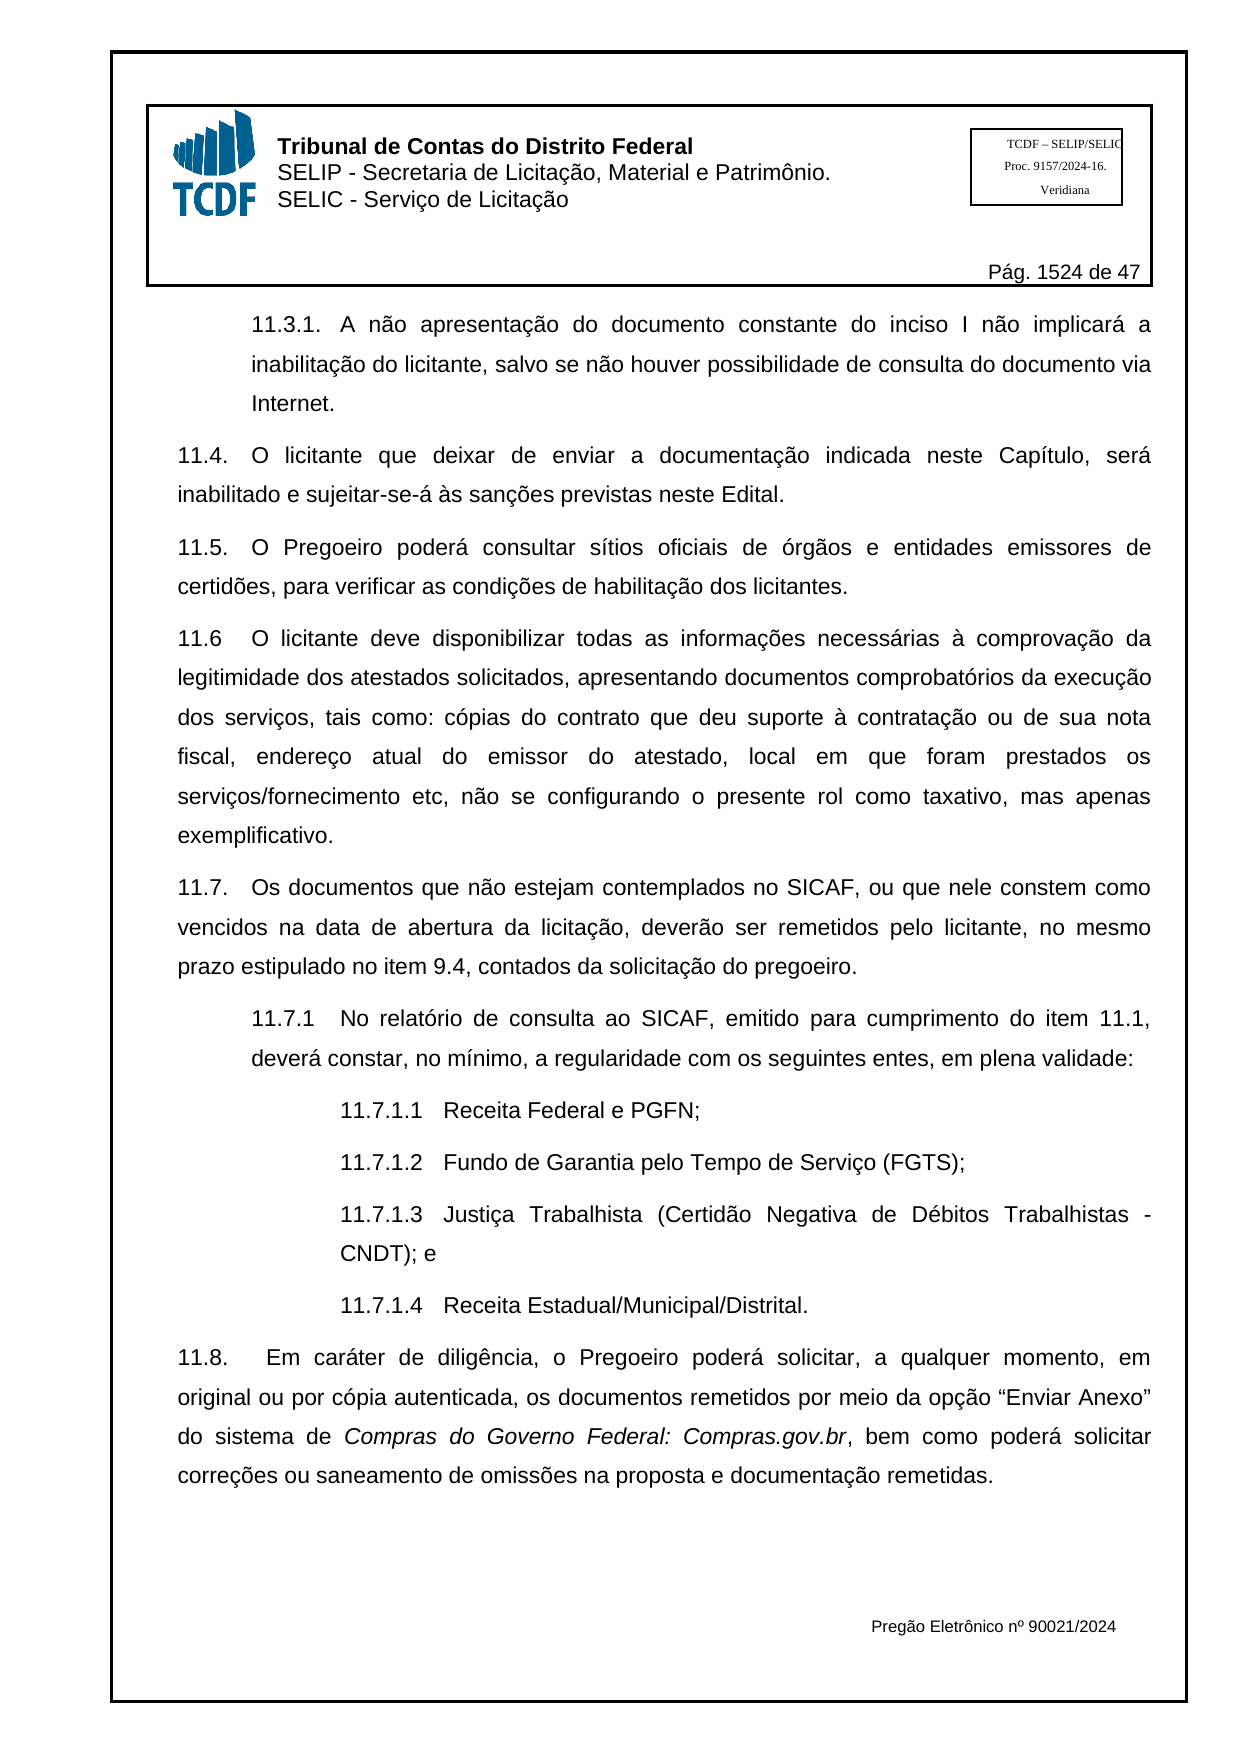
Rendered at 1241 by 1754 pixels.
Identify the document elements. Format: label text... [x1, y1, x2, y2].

text 11.6 O licitante deve disponibilizar todas as informações necessárias à comprovação da legitimidade dos atestados solicitados, apresentando documentos comprobatórios da execução dos serviços, tais como: cópias do contrato que deu suporte à contratação ou de sua nota fiscal, endereço atual do emissor do atestado, local em que foram prestados os serviços/fornecimento etc, não se configurando o presente rol como taxativo, mas apenas exemplificativo. [177, 625, 1152, 849]
text 11.5. O Pregoeiro poderá consultar sítios oficiais de órgãos e entidades emissores de certidões, para verificar as condições de habilitação dos licitantes. [177, 533, 1152, 599]
text 11.7.1.3 Justiça Trabalhista (Certidão Negativa de Débitos Trabalhistas - CNDT); e [340, 1201, 1152, 1266]
picture [158, 107, 270, 218]
text 11.7.1.4 Receita Estadual/Municipal/Distrital. [340, 1292, 1152, 1318]
text 11.4. O licitante que deixar de enviar a documentação indicada neste Capítulo, será inabilitado e sujeitar-se-á às sanções previstas neste Edital. [177, 442, 1152, 508]
text 11.7.1.1 Receita Federal e PGFN; [340, 1097, 1152, 1123]
text 11.8. Em caráter de diligência, o Pregoeiro poderá solicitar, a qualquer momento, em original ou por cópia autenticada, os documentos remetidos por meio da opção “Enviar Anexo” do sistema de Compras do Governo Federal: Compras.gov.br, bem como poderá solicitar correções ou saneamento de omissões na proposta e documentação remetidas. [177, 1344, 1152, 1489]
text 11.7. Os documentos que não estejam contemplados no SICAF, ou que nele constem como vencidos na data de abertura da licitação, deverão ser remetidos pelo licitante, no mesmo prazo estipulado no item 9.4, contados da solicitação do pregoeiro. [177, 874, 1152, 979]
text 11.7.1 No relatório de consulta ao SICAF, emitido para cumprimento do item 11.1, deverá constar, no mínimo, a regularidade com os seguintes entes, em plena validade: [251, 1005, 1152, 1071]
text 11.7.1.2 Fundo de Garantia pelo Tempo de Serviço (FGTS); [340, 1149, 1152, 1175]
text 11.3.1. A não apresentação do documento constante do inciso I não implicará a inabilitação do licitante, salvo se não houver possibilidade de consulta do documento via Internet. [251, 311, 1152, 416]
